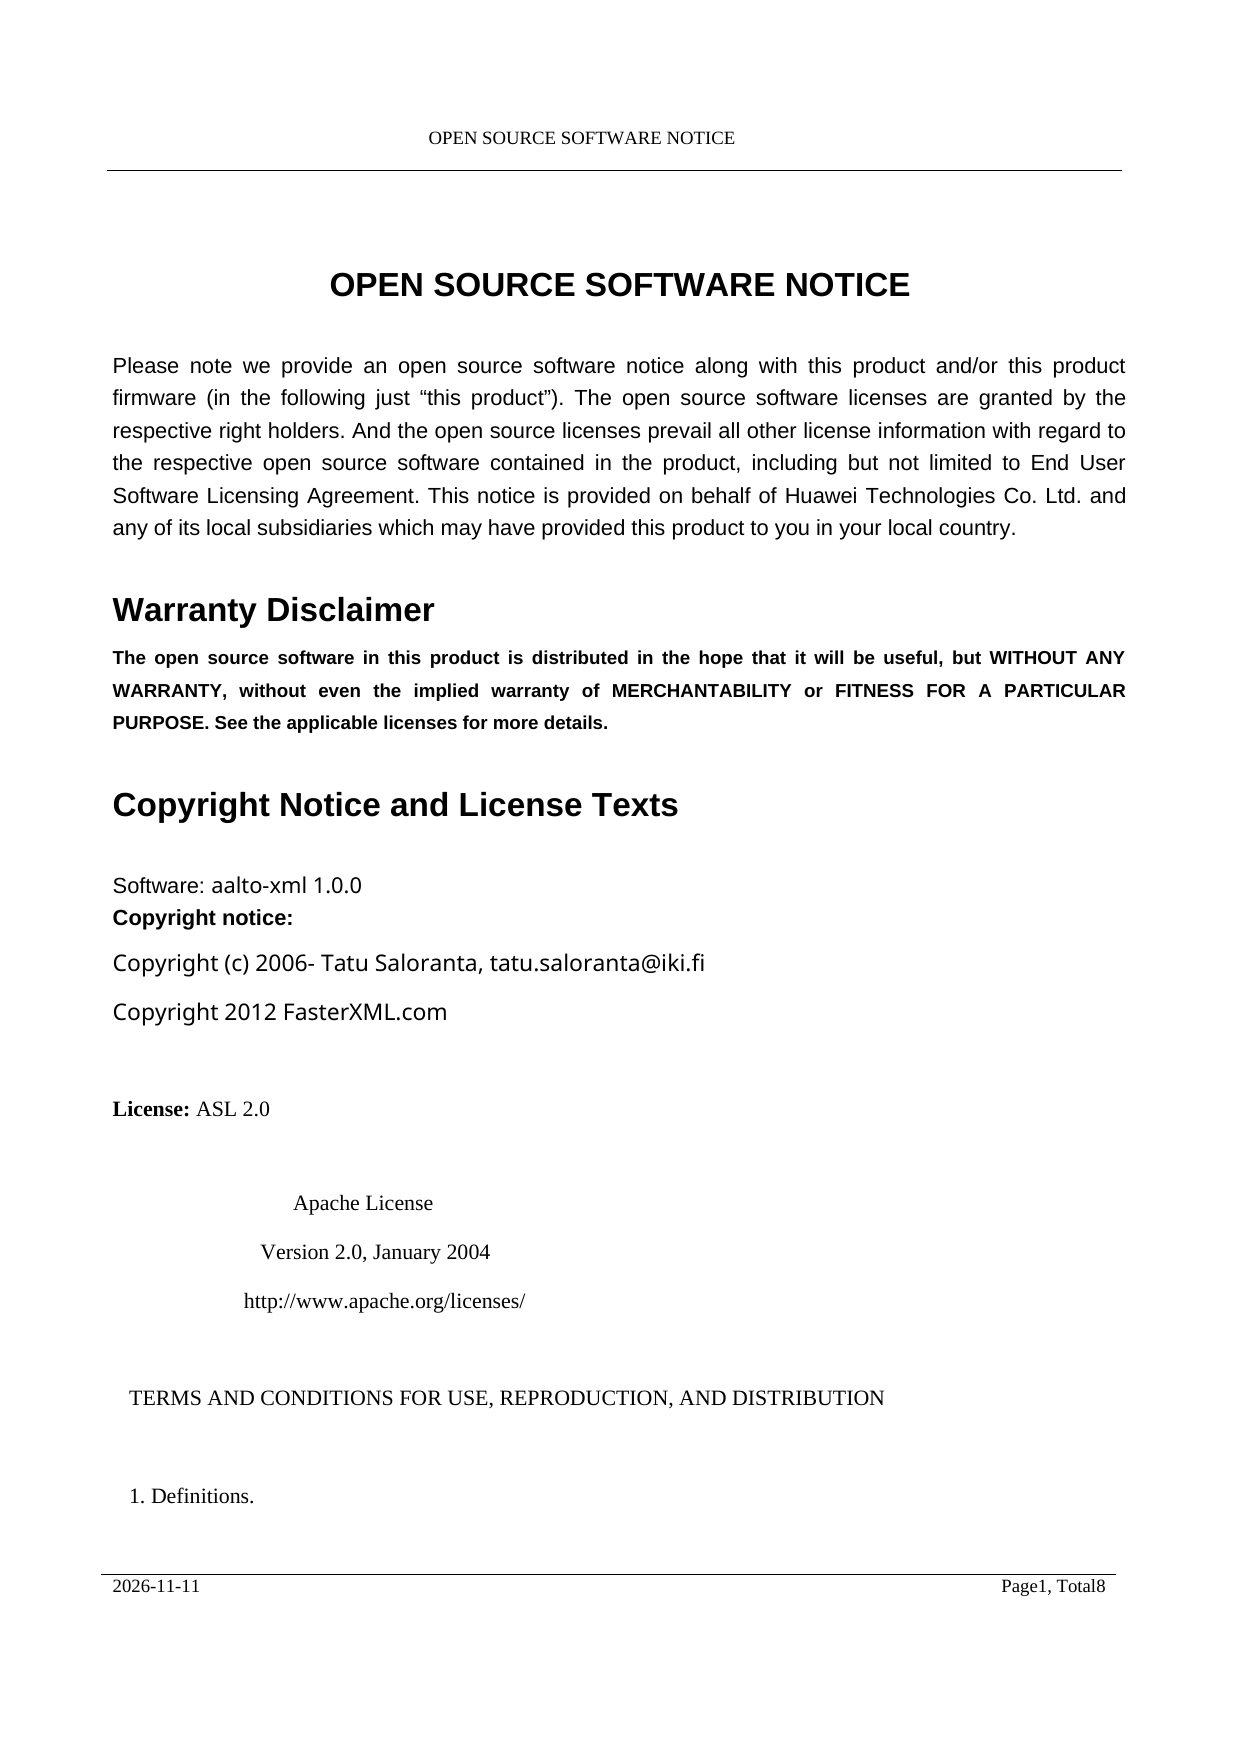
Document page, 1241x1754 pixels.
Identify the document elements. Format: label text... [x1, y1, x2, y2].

text Please note we provide an open source software notice along with this product and/or this product firmware (in the following just “this product”). The open source software licenses are granted by the respective right holders. And the open source licenses prevail all other license information with regard to the respective open source software contained in the product, including but not limited to End User Software Licensing Agreement. This notice is provided on behalf of Huawei Technologies Co. Ltd. and any of its local subsidiaries which may have provided this product to you in your local country. [112, 349, 1128, 544]
text The open source software in this product is distributed in the hope that it will be useful, but WITHOUT ANY WARRANTY, without even the implied warranty of MERCHANTABILITY or FITNESS FOR A PARTICULAR PURPOSE. See the applicable licenses for more details. [112, 641, 1128, 739]
text License: ASL 2.0 [112, 1093, 1128, 1125]
text Copyright (c) 2006- Tatu Saloranta, tatu.saloranta@iki.fi Copyright 2012 FasterXML.com [112, 947, 1128, 1077]
text Copyright notice: [112, 901, 1128, 934]
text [112, 1138, 1128, 1512]
text Software: aalto-xml 1.0.0 [112, 869, 1128, 901]
text Warranty Disclaimer [112, 576, 1128, 641]
text Copyright Notice and License Texts [112, 771, 1128, 836]
text OPEN SOURCE SOFTWARE NOTICE [112, 251, 1128, 316]
